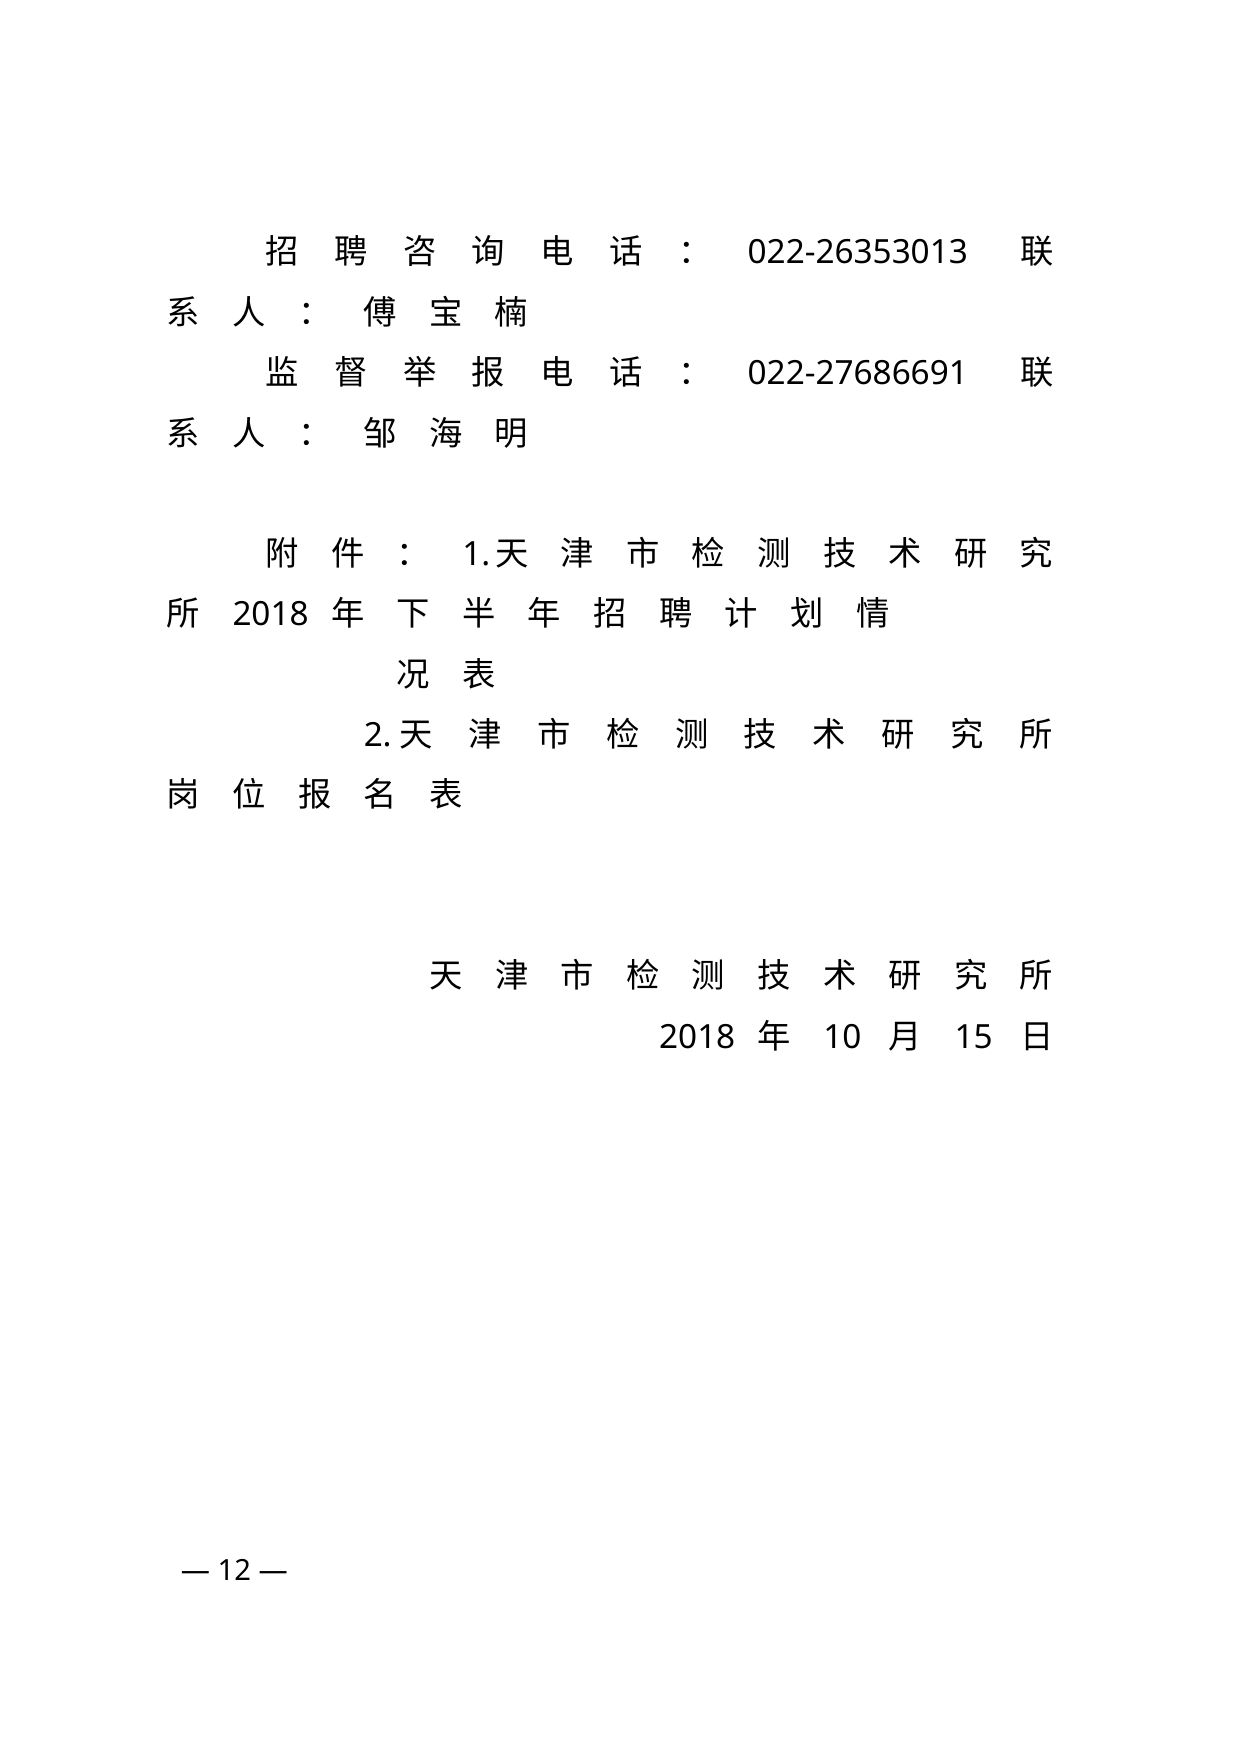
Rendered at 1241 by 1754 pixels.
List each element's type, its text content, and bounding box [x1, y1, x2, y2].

text 招聘咨询电话：022-26353013 联系人：傅宝楠 [167, 219, 1085, 340]
text 天津市检测技术研究所 [167, 943, 1085, 1003]
text 2.天津市检测技术研究所岗位报名表 [167, 702, 1085, 822]
text 2018年10月15日 [167, 1003, 1085, 1064]
text 监督举报电话：022-27686691 联系人：邹海明 [167, 340, 1085, 461]
text 附件：1.天津市检测技术研究所2018年下半年招聘计划情 [167, 521, 1085, 642]
text 况表 [167, 642, 1085, 702]
